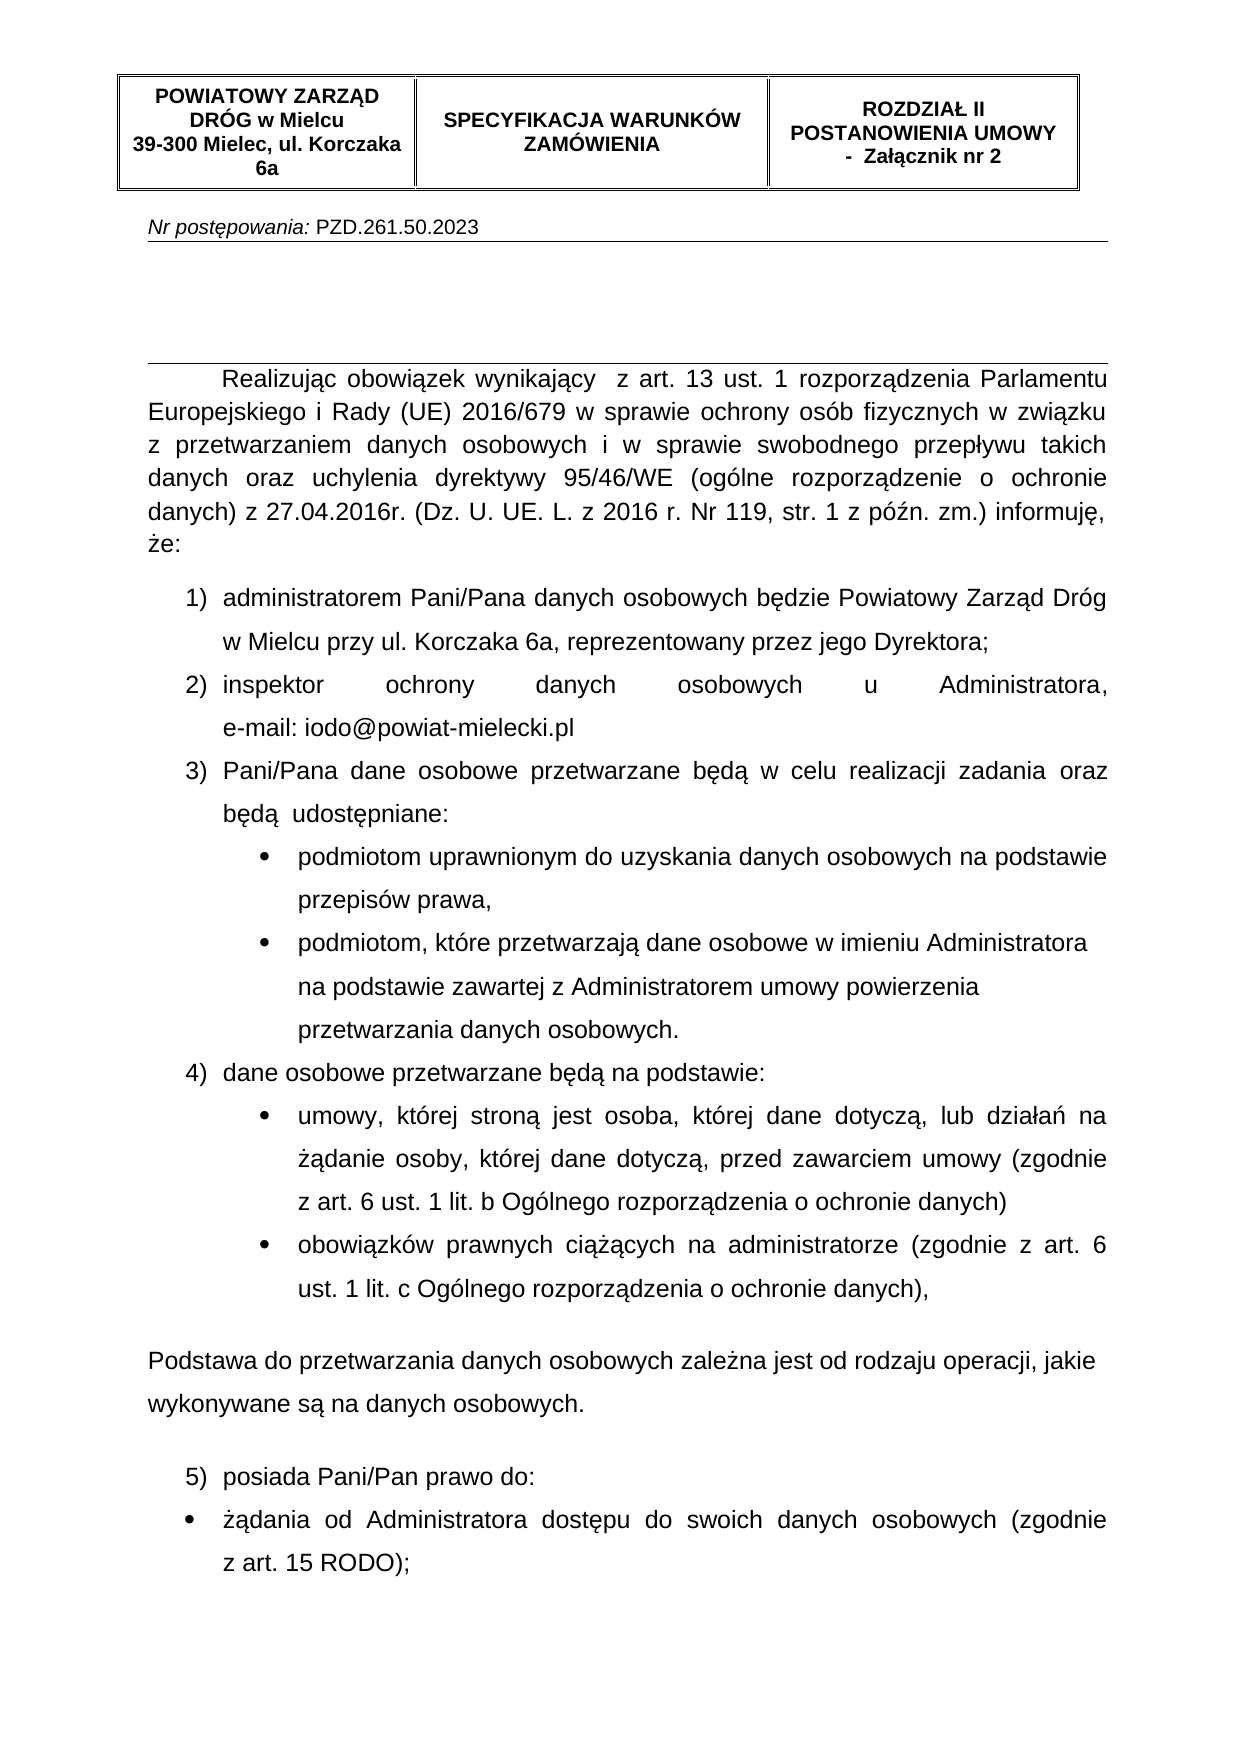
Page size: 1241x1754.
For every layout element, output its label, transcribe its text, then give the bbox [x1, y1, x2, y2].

list inspektor ochrony danych osobowych u Administratora, e-mail: iodo@powiat-mielecki.pl [185, 669, 1108, 741]
text Realizując obowiązek wynikający z art. 13 ust. 1 rozporządzenia Parlamentu Europejskiego i Rady (UE) 2016/679 w sprawie ochrony osób fizycznych w związku z przetwarzaniem danych osobowych i w sprawie swobodnego przepływu takich danych oraz uchylenia dyrektywy 95/46/WE (ogólne rozporządzenie o ochronie danych) z 27.04.2016r. (Dz. U. UE. L. z 2016 r. Nr 119, str. 1 z późn. zm.) informuję, że: [148, 364, 1108, 558]
list obowiązków prawnych ciążących na administratorze (zgodnie z art. 6 ust. 1 lit. c Ogólnego rozporządzenia o ochronie danych), [260, 1231, 1108, 1302]
list żądania od Administratora dostępu do swoich danych osobowych (zgodnie z art. 15 RODO); [185, 1504, 1108, 1577]
list Pani/Pana dane osobowe przetwarzane będą w celu realizacji zadania oraz będą udostępniane: [185, 756, 1108, 828]
list podmiotom, które przetwarzają dane osobowe w imieniu Administratora na podstawie zawartej z Administratorem umowy powierzenia przetwarzania danych osobowych. [260, 928, 1108, 1043]
list posiada Pani/Pan prawo do: [185, 1461, 1108, 1490]
text Podstawa do przetwarzania danych osobowych zależna jest od rodzaju operacji, jakie wykonywane są na danych osobowych. [148, 1346, 1108, 1418]
list podmiotom uprawnionym do uzyskania danych osobowych na podstawie przepisów prawa, [260, 842, 1108, 914]
list umowy, której stroną jest osoba, której dane dotyczą, lub działań na żądanie osoby, której dane dotyczą, przed zawarciem umowy (zgodnie z art. 6 ust. 1 lit. b Ogólnego rozporządzenia o ochronie danych) [260, 1101, 1108, 1216]
list dane osobowe przetwarzane będą na podstawie: [185, 1058, 1108, 1087]
list administratorem Pani/Pana danych osobowych będzie Powiatowy Zarząd Dróg w Mielcu przy ul. Korczaka 6a, reprezentowany przez jego Dyrektora; [185, 583, 1108, 655]
